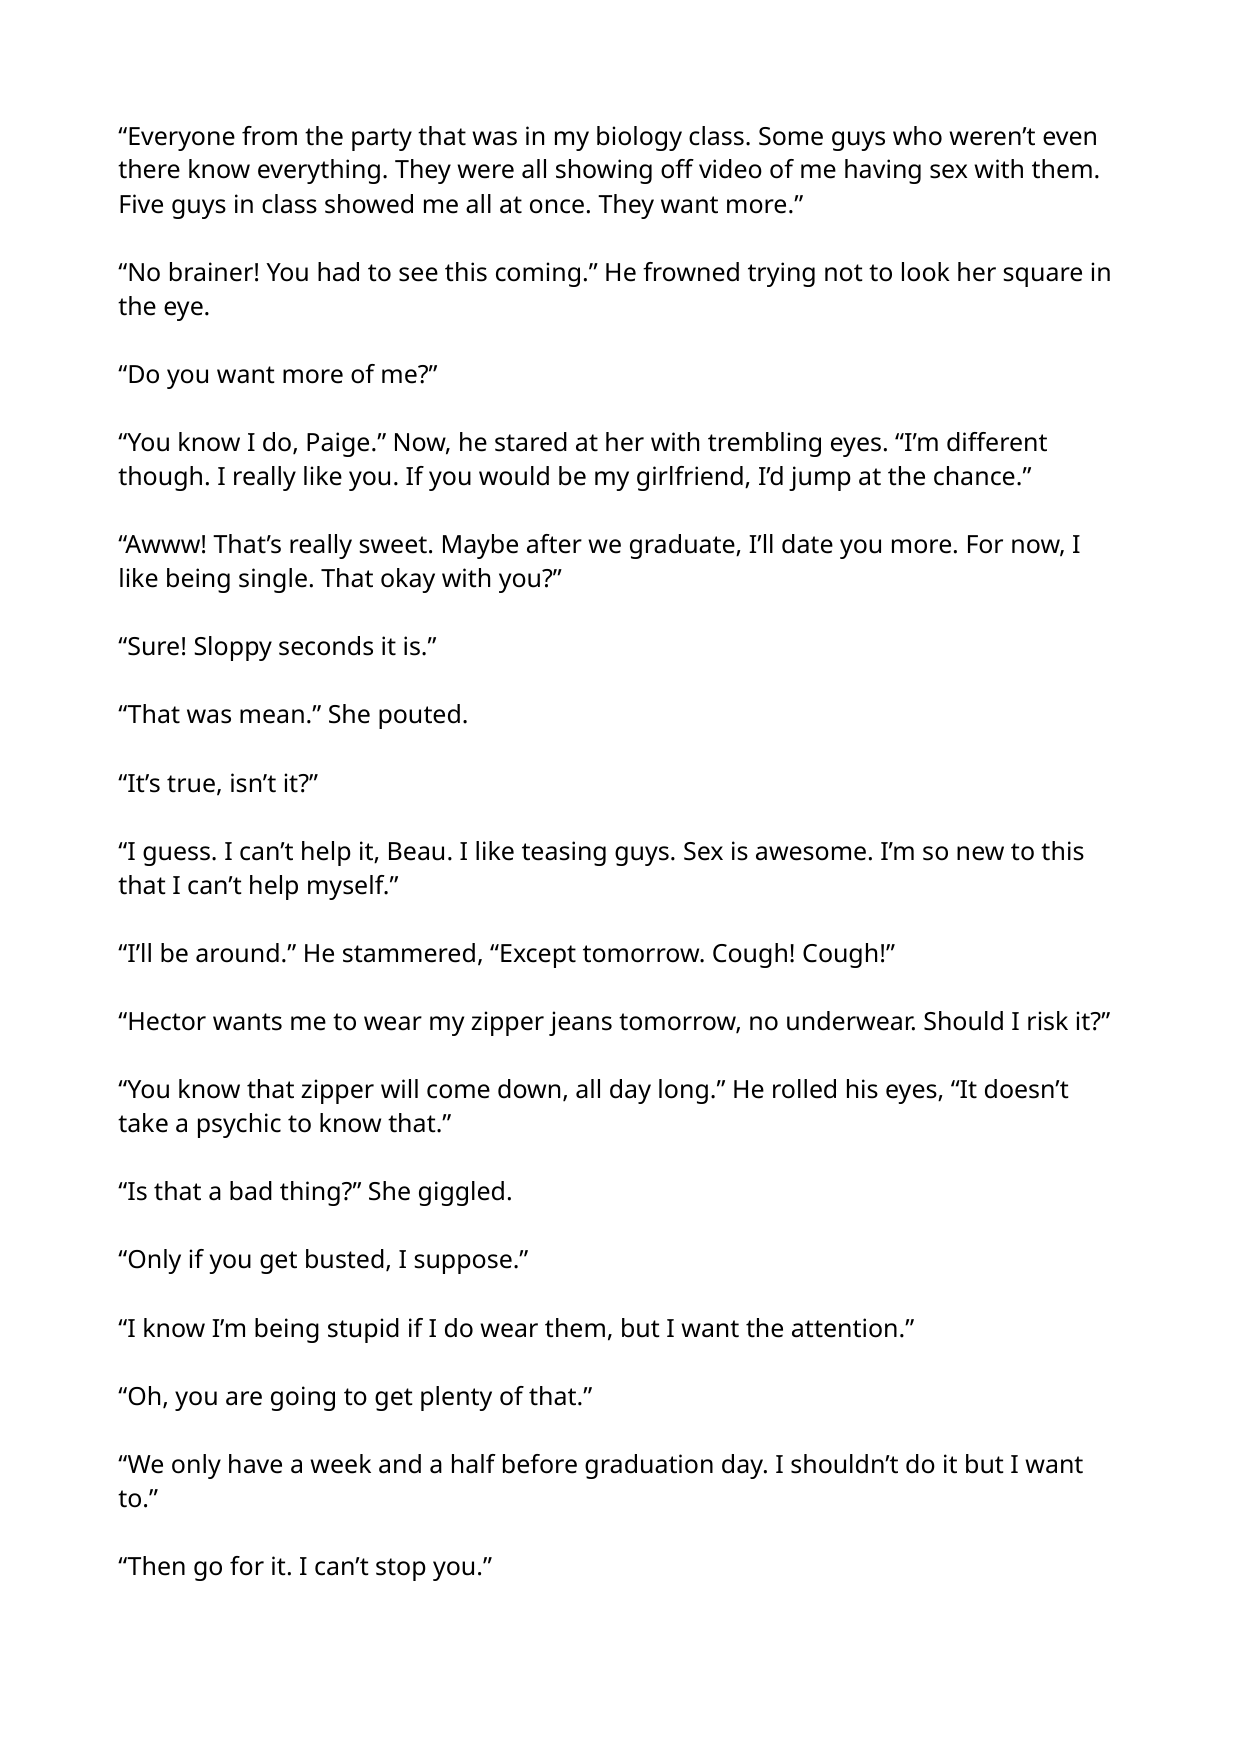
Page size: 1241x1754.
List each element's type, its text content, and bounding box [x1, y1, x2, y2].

text “Hector wants me to wear my zipper jeans tomorrow, no underwear. Should I risk it?” [118, 1004, 1122, 1038]
text “You know that zipper will come down, all day long.” He rolled his eyes, “It doesn’t take a psychic to know that.” [118, 1072, 1122, 1140]
text “Do you want more of me?” [118, 357, 1122, 391]
text “That was mean.” She pouted. [118, 697, 1122, 731]
text “Everyone from the party that was in my biology class. Some guys who weren’t even there know everything. They were all showing off video of me having sex with them. Five guys in class showed me all at once. They want more.” [118, 118, 1122, 220]
text “Sure! Sloppy seconds it is.” [118, 629, 1122, 663]
text “It’s true, isn’t it?” [118, 765, 1122, 799]
text “Then go for it. I can’t stop you.” [118, 1549, 1122, 1583]
text “I guess. I can’t help it, Beau. I like teasing guys. Sex is awesome. I’m so new to this that I can’t help myself.” [118, 833, 1122, 902]
text “I know I’m being stupid if I do wear them, but I want the attention.” [118, 1310, 1122, 1344]
text “Awww! That’s really sweet. Maybe after we graduate, I’ll date you more. For now, I like being single. That okay with you?” [118, 527, 1122, 595]
text “Only if you get busted, I suppose.” [118, 1242, 1122, 1276]
text “No brainer! You had to see this coming.” He frowned trying not to look her square in the eye. [118, 254, 1122, 322]
text “Is that a bad thing?” She giggled. [118, 1174, 1122, 1208]
text “We only have a week and a half before graduation day. I shouldn’t do it but I want to.” [118, 1447, 1122, 1515]
text “You know I do, Paige.” Now, he stared at her with trembling eyes. “I’m different though. I really like you. If you would be my girlfriend, I’d jump at the chance.” [118, 425, 1122, 493]
text “I’ll be around.” He stammered, “Except tomorrow. Cough! Cough!” [118, 936, 1122, 970]
text “Oh, you are going to get plenty of that.” [118, 1378, 1122, 1412]
